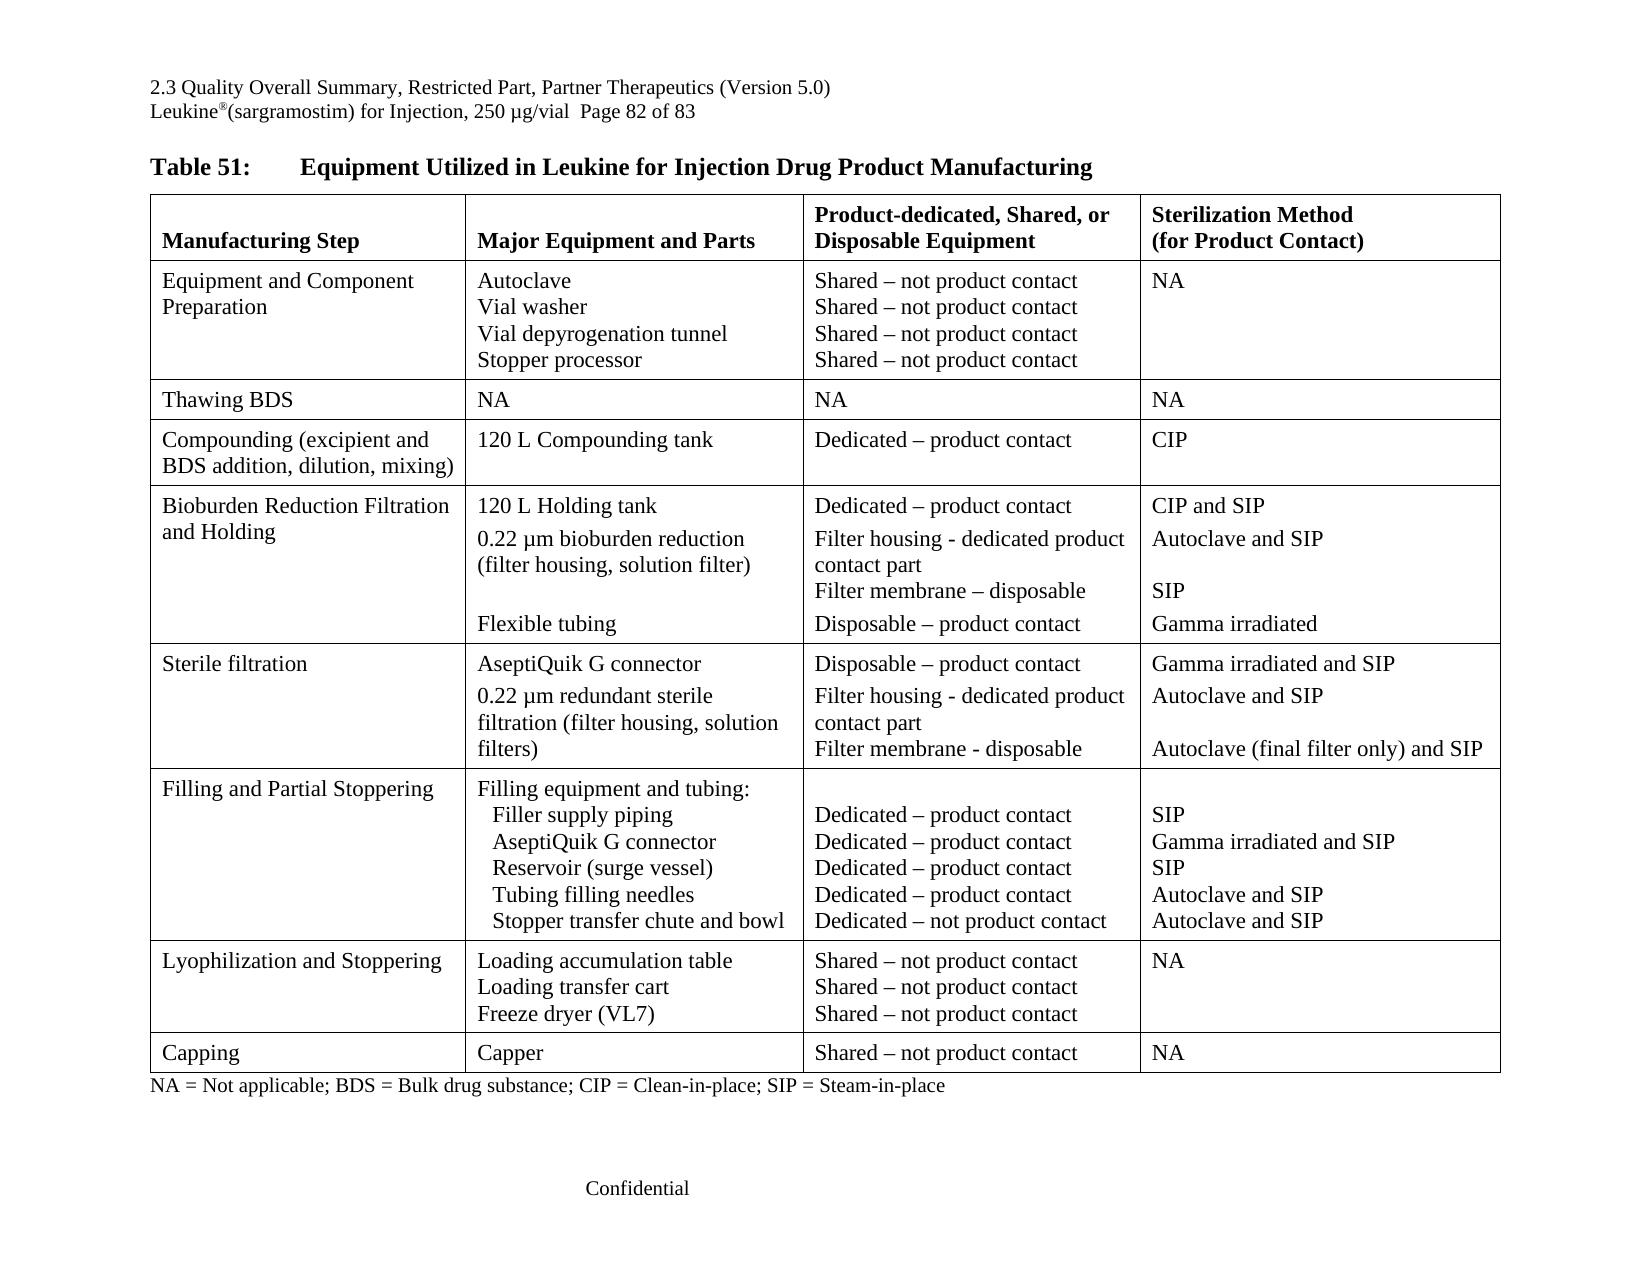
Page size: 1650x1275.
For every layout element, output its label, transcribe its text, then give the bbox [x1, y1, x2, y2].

table_cell Dedicated – product contact Dedicated – product contact Dedicated – product contact Dedicated – product contact Dedicated – not product contact [804, 769, 1140, 939]
table_cell Disposable – product contact Filter housing - dedicated product contact part Filter membrane - disposable [804, 644, 1140, 768]
table_cell Shared – not product contact [804, 1033, 1140, 1072]
table_cell NA [1141, 1033, 1500, 1072]
table_cell Capper [466, 1033, 803, 1072]
table_cell NA [466, 380, 803, 419]
table_cell Dedicated – product contact [804, 420, 1140, 485]
table_cell Autoclave Vial washer Vial depyrogenation tunnel Stopper processor [466, 261, 803, 379]
table_cell Gamma irradiated and SIP Autoclave and SIP Autoclave (final filter only) and SIP [1141, 644, 1500, 768]
table_cell NA [1141, 261, 1500, 379]
table_cell AseptiQuik G connector 0.22 µm redundant sterile filtration (filter housing, solution filters) [466, 644, 803, 768]
table_cell Lyophilization and Stoppering [151, 941, 465, 1032]
table_cell Filling equipment and tubing: Filler supply piping AseptiQuik G connector Reservoir (surge vessel) Tubing filling needles Stopper transfer chute and bowl [466, 769, 803, 939]
table_cell Sterile filtration [151, 644, 465, 768]
table_header Major Equipment and Parts [466, 195, 803, 260]
table_cell 120 L Holding tank 0.22 µm bioburden reduction (filter housing, solution filter) Flexible tubing [466, 486, 803, 643]
table_cell Thawing BDS [151, 380, 465, 419]
table_header Manufacturing Step [151, 195, 465, 260]
table_cell CIP and SIP Autoclave and SIP SIP Gamma irradiated [1141, 486, 1500, 643]
table_cell NA [1141, 380, 1500, 419]
table_cell NA [1141, 941, 1500, 1032]
table_cell Equipment and Component Preparation [151, 261, 465, 379]
table_header Sterilization Method (for Product Contact) [1141, 195, 1500, 260]
table_cell SIP Gamma irradiated and SIP SIP Autoclave and SIP Autoclave and SIP [1141, 769, 1500, 939]
table_cell Dedicated – product contact Filter housing - dedicated product contact part Filter membrane – disposable Disposable – product contact [804, 486, 1140, 643]
table_cell Filling and Partial Stoppering [151, 769, 465, 939]
table_cell Loading accumulation table Loading transfer cart Freeze dryer (VL7) [466, 941, 803, 1032]
table_cell Capping [151, 1033, 465, 1072]
table_cell NA [804, 380, 1140, 419]
table_header Product-dedicated, Shared, or Disposable Equipment [804, 195, 1140, 260]
table_cell Shared – not product contact Shared – not product contact Shared – not product contact Shared – not product contact [804, 261, 1140, 379]
text NA = Not applicable; BDS = Bulk drug substance; CIP = Clean-in-place; SIP = Steam-in-place [150, 1073, 1500, 1097]
table_cell Bioburden Reduction Filtration and Holding [151, 486, 465, 643]
table_cell CIP [1141, 420, 1500, 485]
table_cell Shared – not product contact Shared – not product contact Shared – not product contact [804, 941, 1140, 1032]
table_cell 120 L Compounding tank [466, 420, 803, 485]
table_cell Compounding (excipient and BDS addition, dilution, mixing) [151, 420, 465, 485]
